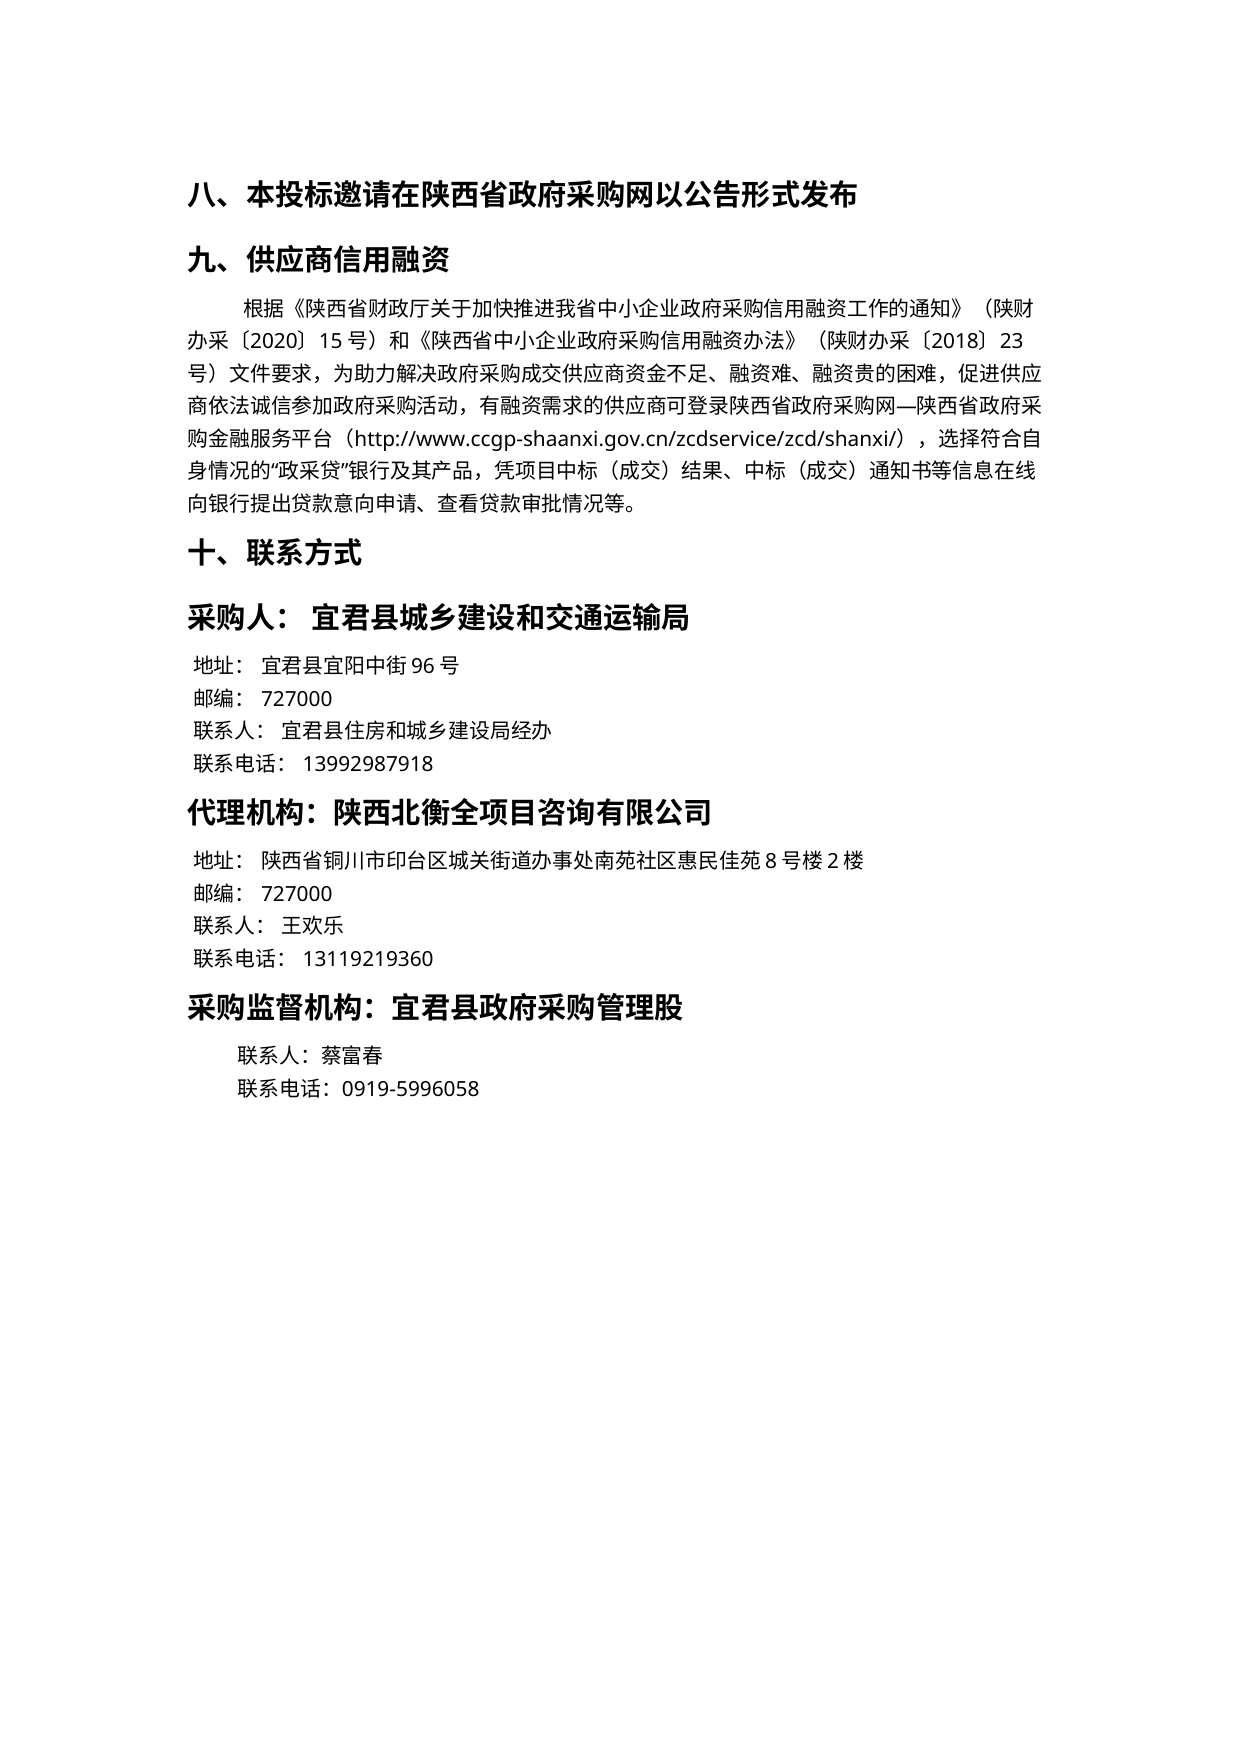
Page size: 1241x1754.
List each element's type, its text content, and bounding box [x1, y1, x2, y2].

text 联系电话： 13992987918 [187, 747, 1053, 779]
text 九、供应商信用融资 [187, 227, 1053, 292]
text 联系电话：0919-5996058 [187, 1072, 1053, 1104]
text 邮编： 727000 [187, 877, 1053, 909]
text 八、本投标邀请在陕西省政府采购网以公告形式发布 [187, 162, 1053, 227]
text 联系人： 宜君县住房和城乡建设局经办 [187, 714, 1053, 747]
text 采购人： 宜君县城乡建设和交通运输局 [187, 584, 1053, 649]
text 联系人：蔡富春 [187, 1039, 1053, 1072]
text 十、联系方式 [187, 519, 1053, 584]
text 地址： 宜君县宜阳中街96号 [187, 649, 1053, 682]
text 代理机构：陕西北衡全项目咨询有限公司 [187, 779, 1053, 844]
text 联系人： 王欢乐 [187, 909, 1053, 942]
text 采购监督机构：宜君县政府采购管理股 [187, 974, 1053, 1039]
text 地址： 陕西省铜川市印台区城关街道办事处南苑社区惠民佳苑8号楼2楼 [187, 844, 1053, 877]
text 邮编： 727000 [187, 682, 1053, 714]
text 根据《陕西省财政厅关于加快推进我省中小企业政府采购信用融资工作的通知》（陕财办采〔2020〕15 号）和《陕西省中小企业政府采购信用融资办法》（陕财办采〔2018〕23 号）文件要求，为助力解决政府采购成交供应商资金不足、融资难、融资贵的困难，促进供应商依法诚信参加政府采购活动，有融资需求的供应商可登录陕西省政府采购网—陕西省政府采购金融服务平台（http://www.ccgp-shaanxi.gov.cn/zcdservice/zcd/shanxi/），选择符合自身情况的“政采贷”银行及其产品，凭项目中标（成交）结果、中标（成交）通知书等信息在线向银行提出贷款意向申请、查看贷款审批情况等。 [187, 292, 1053, 519]
text 联系电话： 13119219360 [187, 942, 1053, 974]
